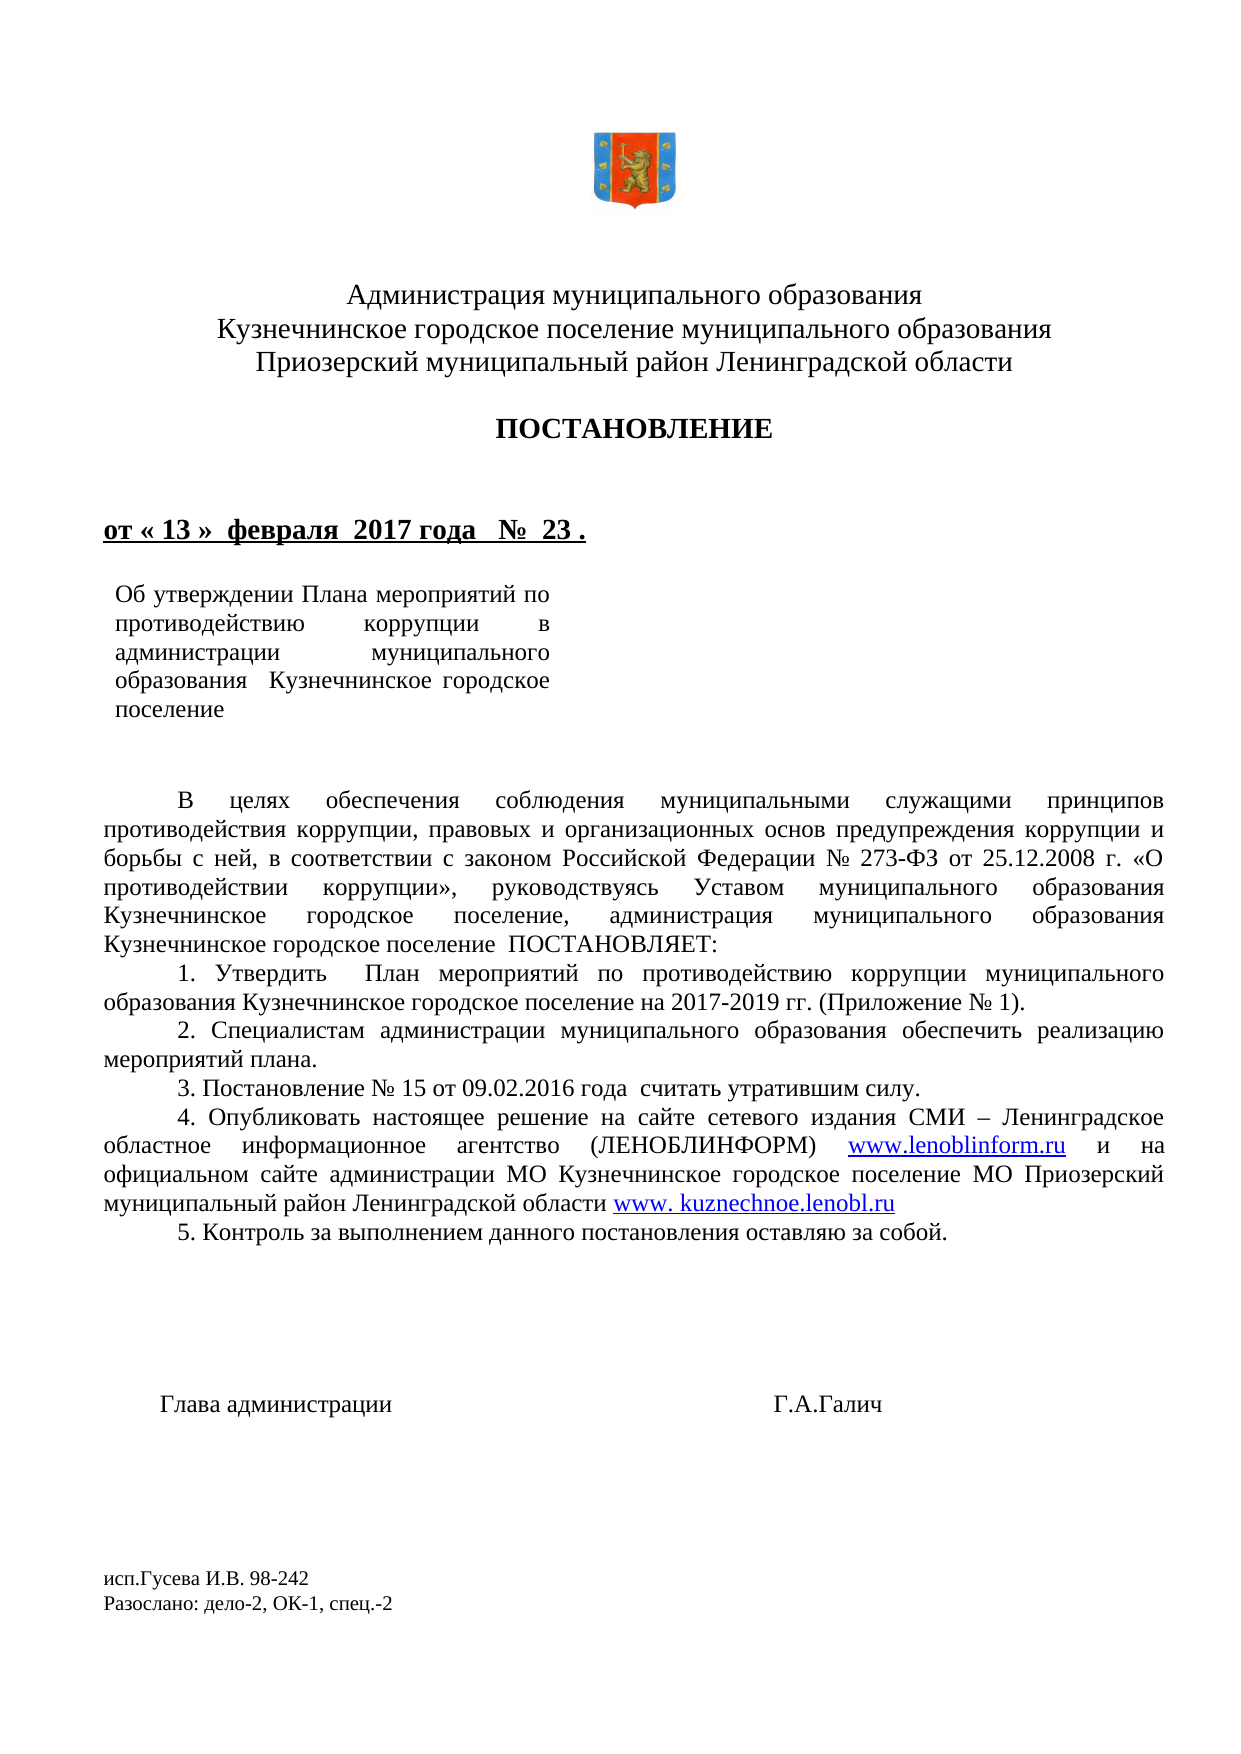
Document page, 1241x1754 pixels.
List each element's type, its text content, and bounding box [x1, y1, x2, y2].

text В целях обеспечения соблюдения муниципальными служащими принципов противодействия коррупции, правовых и организационных основ предупреждения коррупции и борьбы с ней, в соответствии с законом Российской Федерации № 273-ФЗ от 25.12.2008 г. «О противодействии коррупции», руководствуясь Уставом муниципального образования Кузнечнинское городское поселение, администрация муниципального образования Кузнечнинское городское поселение ПОСТАНОВЛЯЕТ: [103, 785, 1165, 958]
text 5. Контроль за выполнением данного постановления оставляю за собой. [103, 1217, 1165, 1245]
text от « 13 » февраля 2017 года № 23 . [103, 512, 1165, 546]
text исп.Гусева И.В. 98-242 [103, 1566, 1165, 1590]
text Кузнечнинское городское поселение муниципального образования [103, 311, 1165, 344]
picture [591, 131, 678, 213]
text 3. Постановление № 15 от 09.02.2016 года считать утратившим силу. [103, 1073, 1165, 1102]
table_header Об утверждении Плана мероприятий по противодействию коррупции в администрации муниципального образования Кузнечнинское городское поселение [104, 579, 561, 723]
text 2. Специалистам администрации муниципального образования обеспечить реализацию мероприятий плана. [103, 1015, 1165, 1073]
text ПОСТАНОВЛЕНИЕ [103, 412, 1165, 445]
text Приозерский муниципальный район Ленинградской области [103, 344, 1165, 378]
text 4. Опубликовать настоящее решение на сайте сетевого издания СМИ – Ленинградское областное информационное агентство (ЛЕНОБЛИНФОРМ) www.lenoblinform.ru и на официальном сайте администрации МО Кузнечнинское городское поселение МО Приозерский муниципальный район Ленинградской области www. kuznechnoe.lenobl.ru [103, 1102, 1165, 1217]
text Администрация муниципального образования [103, 277, 1165, 311]
text Разослано: дело-2, ОК-1, спец.-2 [103, 1590, 1165, 1614]
text Глава администрации Г.А.Галич [103, 1389, 1165, 1418]
text 1. Утвердить План мероприятий по противодействию коррупции муниципального образования Кузнечнинское городское поселение на 2017-2019 гг. (Приложение № 1). [103, 958, 1165, 1015]
